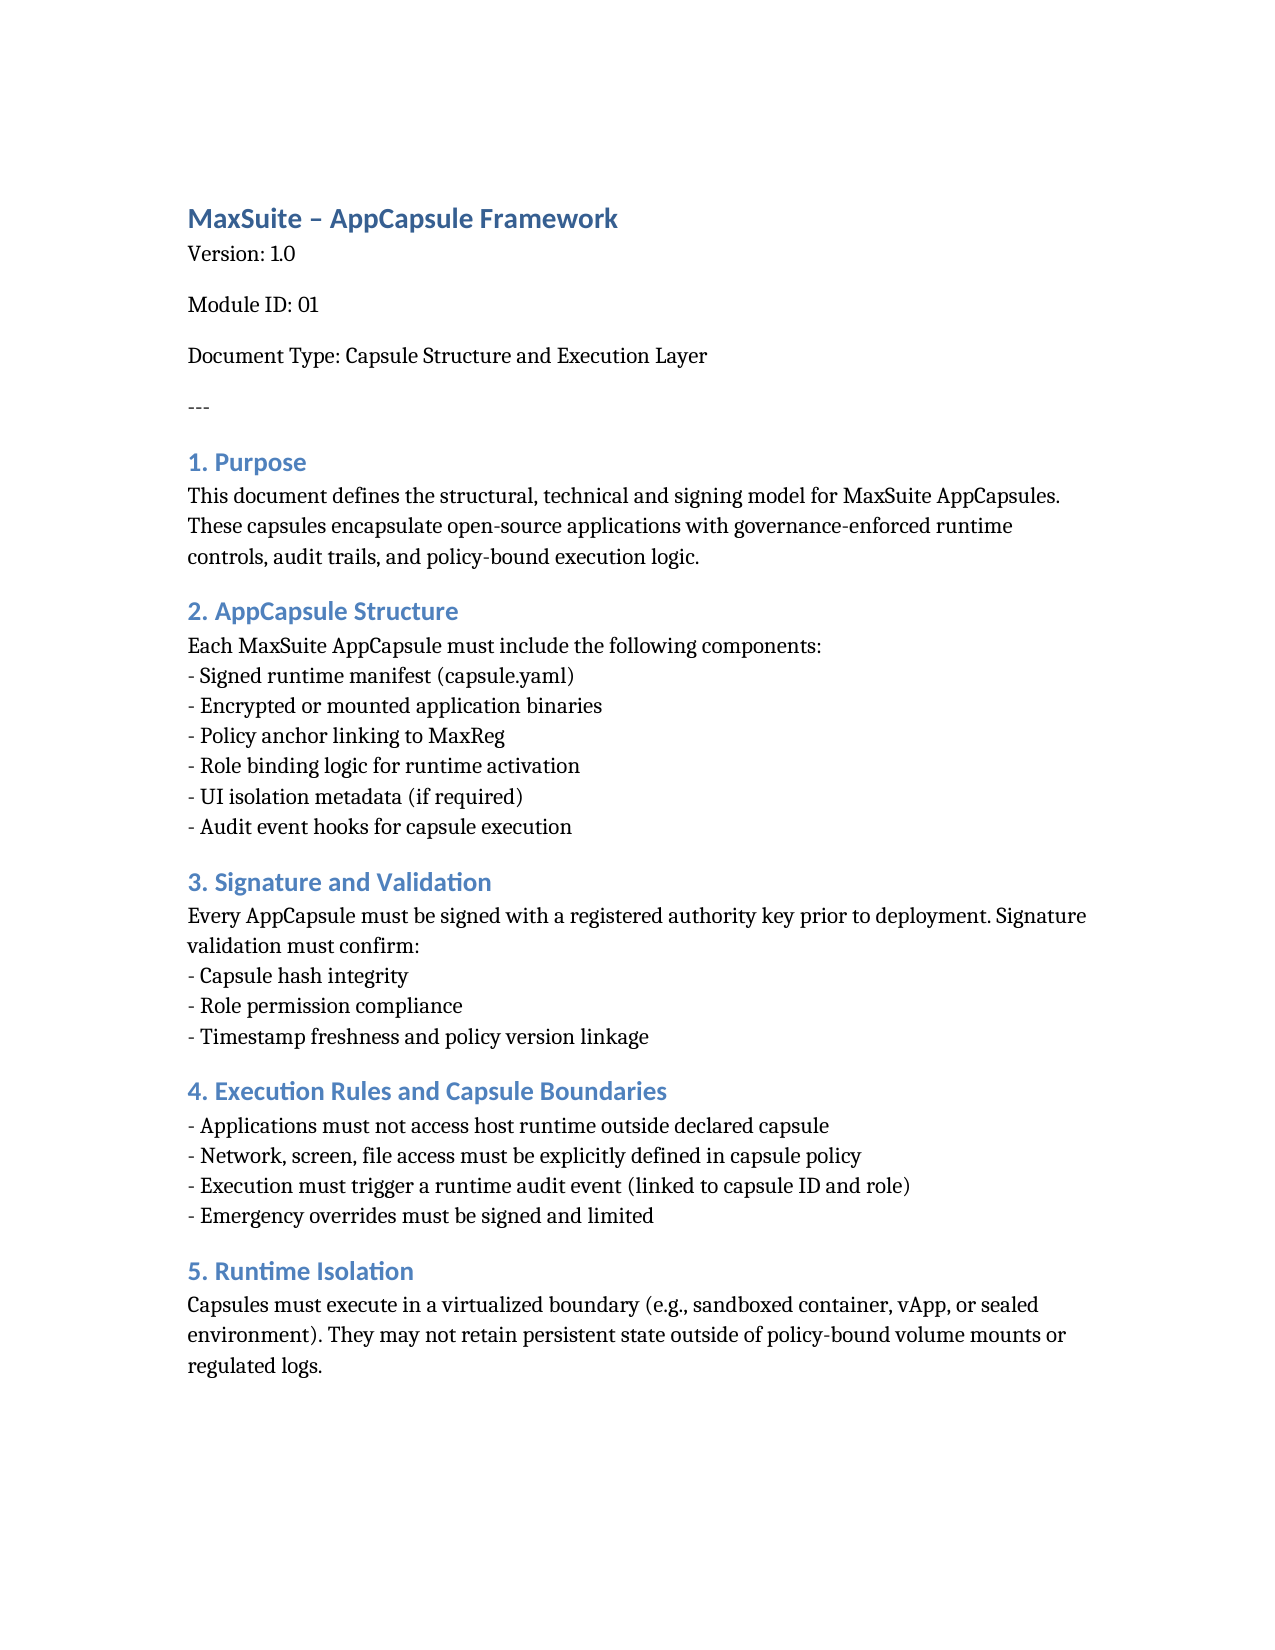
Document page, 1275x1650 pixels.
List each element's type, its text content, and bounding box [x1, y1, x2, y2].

subtitle MaxSuite – AppCapsule Framework [187, 200, 1087, 236]
text Document Type: Capsule Structure and Execution Layer [187, 343, 1087, 369]
text Each MaxSuite AppCapsule must include the following components: - Signed runtime manifest (capsule.yaml) - Encrypted or mounted application binaries - Policy anchor linking to MaxReg - Role binding logic for runtime activation - UI isolation metadata (if required) - Audit event hooks for capsule execution [187, 632, 1087, 840]
subtitle 1. Purpose [187, 445, 1087, 478]
subtitle 3. Signature and Validation [187, 865, 1087, 898]
text This document defines the structural, technical and signing model for MaxSuite AppCapsules. These capsules encapsulate open-source applications with governance-enforced runtime controls, audit trails, and policy-bound execution logic. [187, 483, 1087, 570]
subtitle 4. Execution Rules and Capsule Boundaries [187, 1074, 1087, 1107]
text Capsules must execute in a virtualized boundary (e.g., sandboxed container, vApp, or sealed environment). They may not retain persistent state outside of policy-bound volume mounts or regulated logs. [187, 1292, 1087, 1379]
subtitle 5. Runtime Isolation [187, 1254, 1087, 1287]
text - Applications must not access host runtime outside declared capsule - Network, screen, file access must be explicitly defined in capsule policy - Execution must trigger a runtime audit event (linked to capsule ID and role) - Emergency overrides must be signed and limited [187, 1112, 1087, 1229]
text Version: 1.0 [187, 241, 1087, 267]
text Every AppCapsule must be signed with a registered authority key prior to deployment. Signature validation must confirm: - Capsule hash integrity - Role permission compliance - Timestamp freshness and policy version linkage [187, 903, 1087, 1050]
text --- [187, 394, 1087, 420]
text Module ID: 01 [187, 292, 1087, 318]
subtitle 2. AppCapsule Structure [187, 594, 1087, 627]
